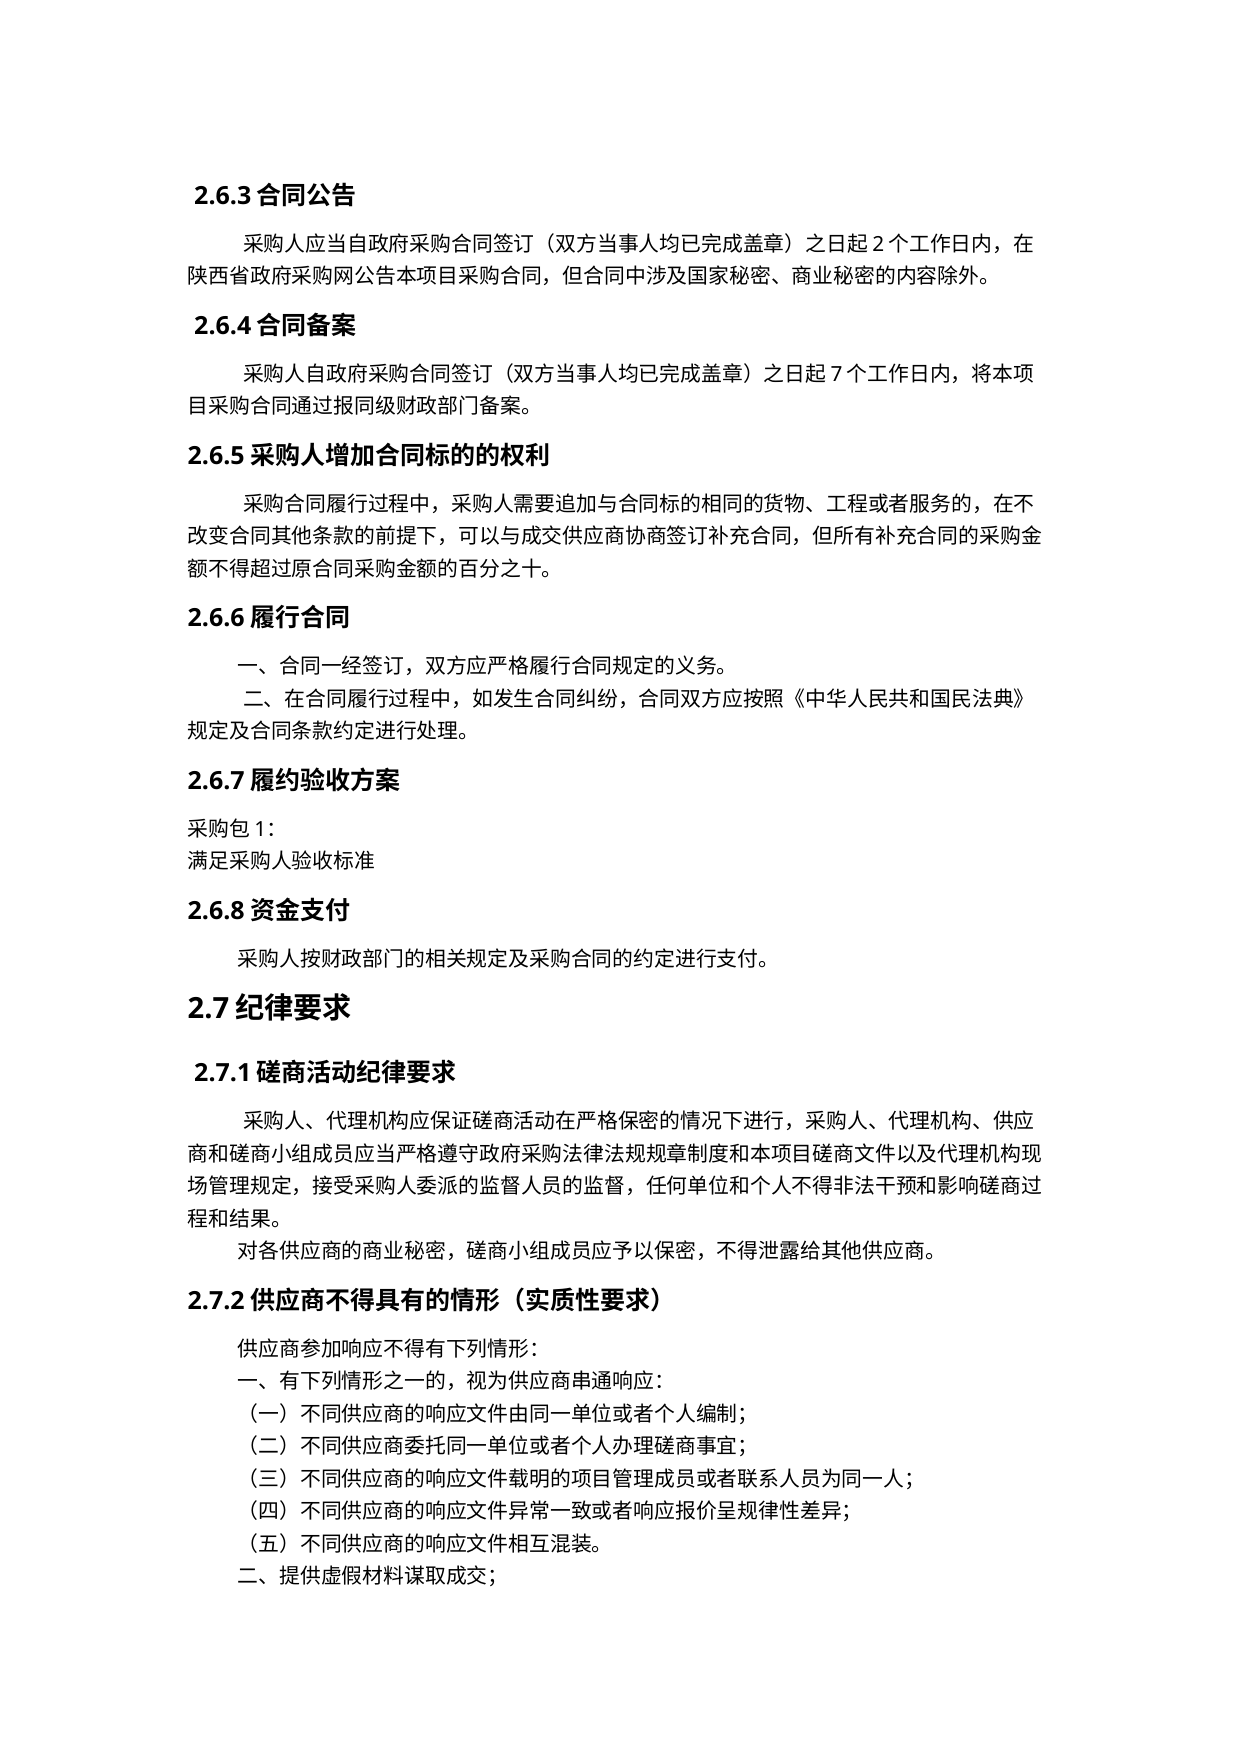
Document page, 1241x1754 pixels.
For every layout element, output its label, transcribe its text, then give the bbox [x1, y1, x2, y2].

text 2.6.7履约验收方案 [187, 747, 1053, 812]
text 采购人应当自政府采购合同签订（双方当事人均已完成盖章）之日起2个工作日内，在陕西省政府采购网公告本项目采购合同，但合同中涉及国家秘密、商业秘密的内容除外。 [187, 227, 1053, 292]
text 采购人按财政部门的相关规定及采购合同的约定进行支付。 [187, 942, 1053, 974]
text 满足采购人验收标准 [187, 844, 1053, 877]
text 采购人、代理机构应保证磋商活动在严格保密的情况下进行，采购人、代理机构、供应商和磋商小组成员应当严格遵守政府采购法律法规规章制度和本项目磋商文件以及代理机构现场管理规定，接受采购人委派的监督人员的监督，任何单位和个人不得非法干预和影响磋商过程和结果。 [187, 1104, 1053, 1234]
text 一、合同一经签订，双方应严格履行合同规定的义务。 [187, 649, 1053, 682]
text 2.6.4合同备案 [187, 292, 1053, 357]
text 2.6.5采购人增加合同标的的权利 [187, 422, 1053, 487]
text 2.6.8资金支付 [187, 877, 1053, 942]
text （五）不同供应商的响应文件相互混装。 [187, 1527, 1053, 1559]
text 一、有下列情形之一的，视为供应商串通响应： [187, 1364, 1053, 1397]
text 2.6.6履行合同 [187, 584, 1053, 649]
text （四）不同供应商的响应文件异常一致或者响应报价呈规律性差异； [187, 1494, 1053, 1527]
text 2.7.1磋商活动纪律要求 [187, 1039, 1053, 1104]
text 采购合同履行过程中，采购人需要追加与合同标的相同的货物、工程或者服务的，在不改变合同其他条款的前提下，可以与成交供应商协商签订补充合同，但所有补充合同的采购金额不得超过原合同采购金额的百分之十。 [187, 487, 1053, 584]
text 2.6.3合同公告 [187, 162, 1053, 227]
text 二、在合同履行过程中，如发生合同纠纷，合同双方应按照《中华人民共和国民法典》规定及合同条款约定进行处理。 [187, 682, 1053, 747]
text 2.7纪律要求 [187, 974, 1053, 1039]
text （一）不同供应商的响应文件由同一单位或者个人编制； [187, 1397, 1053, 1429]
text 对各供应商的商业秘密，磋商小组成员应予以保密，不得泄露给其他供应商。 [187, 1234, 1053, 1267]
text 2.7.2供应商不得具有的情形（实质性要求） [187, 1267, 1053, 1332]
text 采购包1： [187, 812, 1053, 844]
text 采购人自政府采购合同签订（双方当事人均已完成盖章）之日起7个工作日内，将本项目采购合同通过报同级财政部门备案。 [187, 357, 1053, 422]
text 二、提供虚假材料谋取成交； [187, 1559, 1053, 1592]
text （三）不同供应商的响应文件载明的项目管理成员或者联系人员为同一人； [187, 1462, 1053, 1494]
text 供应商参加响应不得有下列情形： [187, 1332, 1053, 1364]
text （二）不同供应商委托同一单位或者个人办理磋商事宜； [187, 1429, 1053, 1462]
